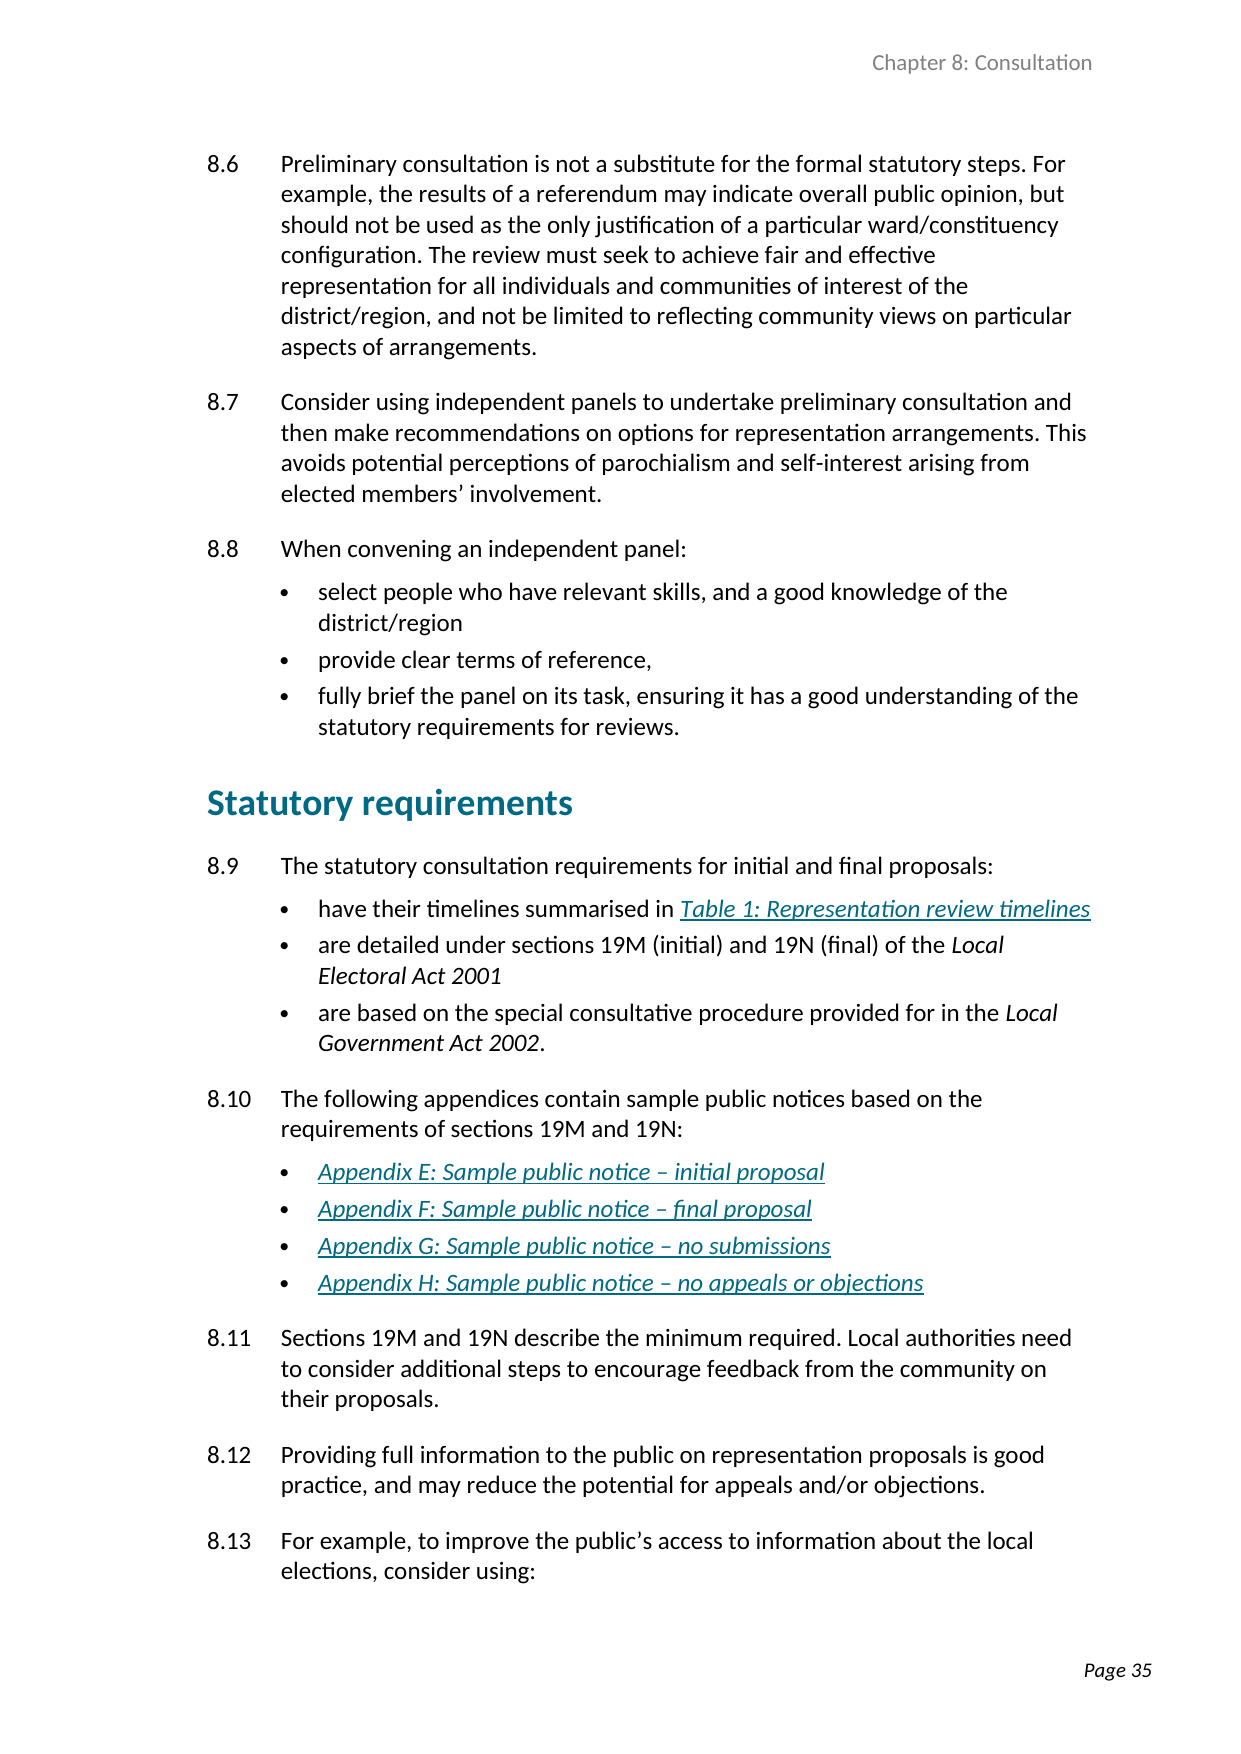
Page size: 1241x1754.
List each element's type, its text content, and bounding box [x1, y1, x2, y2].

text When convening an independent panel: [207, 533, 1092, 564]
text have their timelines summarised in Table 1: Representation review timelines [281, 893, 1092, 923]
text Appendix H: Sample public notice – no appeals or objections [281, 1267, 1092, 1297]
text Consider using independent panels to undertake preliminary consultation and then make recommendations on options for representation arrangements. This avoids potential perceptions of parochialism and self-interest arising from elected members’ involvement. [207, 386, 1092, 508]
text The following appendices contain sample public notices based on the requirements of sections 19M and 19N: [207, 1083, 1092, 1144]
text Appendix E: Sample public notice – initial proposal [281, 1157, 1092, 1187]
text fully brief the panel on its task, ensuring it has a good understanding of the statutory requirements for reviews. [281, 681, 1092, 742]
text are detailed under sections 19M (initial) and 19N (final) of the Local Electoral Act 2001 [281, 930, 1092, 991]
text Appendix F: Sample public notice – final proposal [281, 1193, 1092, 1224]
text Appendix G: Sample public notice – no submissions [281, 1230, 1092, 1261]
text are based on the special consultative procedure provided for in the Local Government Act 2002. [281, 997, 1092, 1058]
subtitle Statutory requirements [207, 779, 1092, 825]
text Providing full information to the public on representation proposals is good practice, and may reduce the potential for appeals and/or objections. [207, 1439, 1092, 1500]
text For example, to improve the public’s access to information about the local elections, consider using: [207, 1525, 1092, 1586]
text provide clear terms of reference, [281, 644, 1092, 674]
text select people who have relevant skills, and a good knowledge of the district/region [281, 576, 1092, 637]
text The statutory consultation requirements for initial and final proposals: [207, 850, 1092, 880]
text Preliminary consultation is not a substitute for the formal statutory steps. For example, the results of a referendum may indicate overall public opinion, but should not be used as the only justification of a particular ward/constituency configuration. The review must seek to achieve fair and effective representation for all individuals and communities of interest of the district/region, and not be limited to reflecting community views on particular aspects of arrangements. [207, 148, 1092, 361]
text Sections 19M and 19N describe the minimum required. Local authorities need to consider additional steps to encourage feedback from the community on their proposals. [207, 1322, 1092, 1414]
